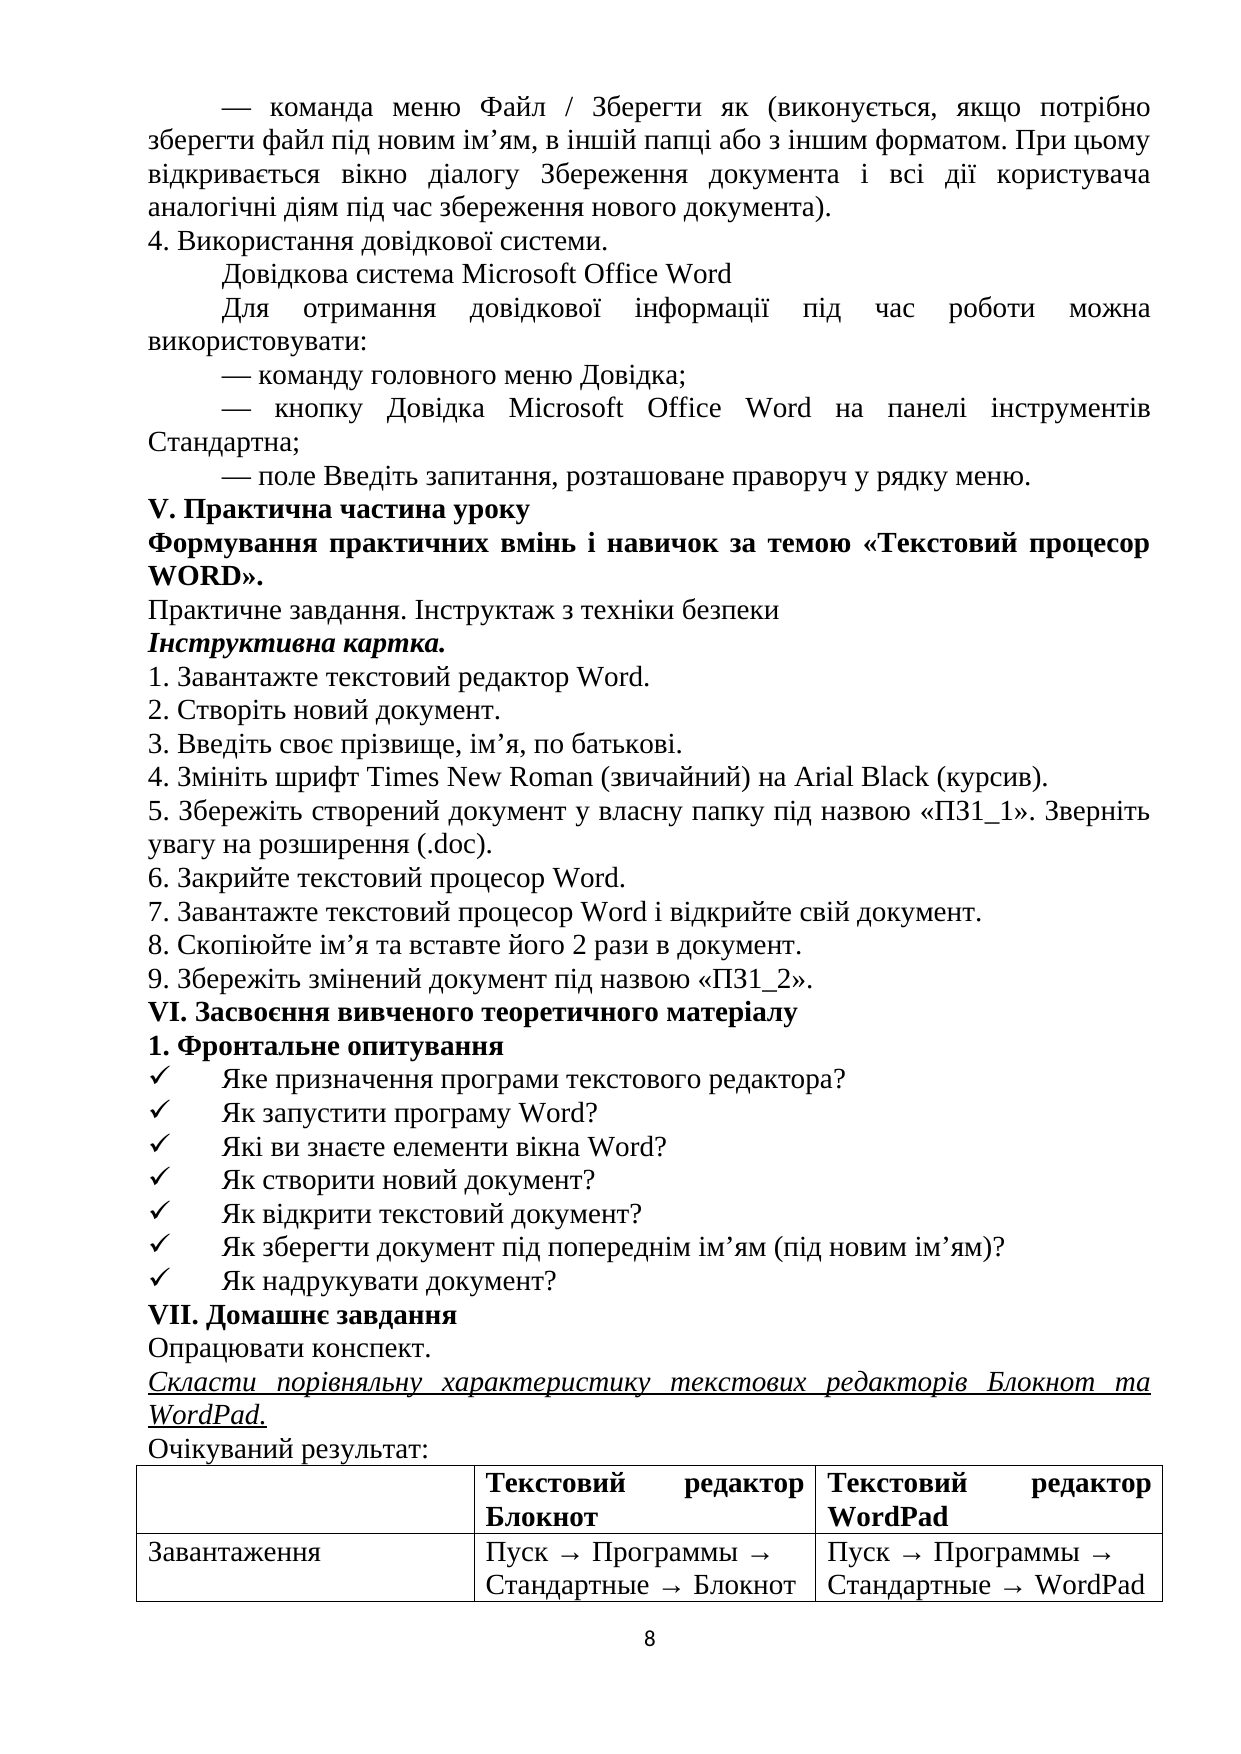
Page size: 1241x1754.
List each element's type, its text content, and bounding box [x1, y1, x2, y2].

text Опрацювати конспект. [148, 1330, 1152, 1364]
list Яке призначення програми текстового редактора? [148, 1061, 1152, 1095]
text 4. Змініть шрифт Tіmеs Nеw Rоmаn (звичайний) на Аrіаl Blасk (курсив). [148, 759, 1152, 793]
text 9. Збережіть змінений документ під назвою «ПЗ1_2». [148, 961, 1152, 994]
text 3. Введіть своє прізвище, ім’я, по батькові. [148, 726, 1152, 759]
table_header Текстовий редактор Блокнот [475, 1466, 815, 1533]
table_header [137, 1466, 474, 1533]
text 6. Закрийте текстовий процесор Wоrd. [148, 860, 1152, 894]
text 8. Скопіюйте ім’я та вставте його 2 рази в документ. [148, 927, 1152, 961]
list Як відкрити текстовий документ? [148, 1196, 1152, 1229]
list Як запустити програму Wоrd? [148, 1095, 1152, 1129]
list Як зберегти документ під попереднім ім’ям (під новим ім’ям)? [148, 1229, 1152, 1263]
text Формування практичних вмінь і навичок за темою «Текстовий процесор WОRD». [148, 525, 1152, 592]
text 5. Збережіть створений документ у власну папку під назвою «ПЗ1_1». Зверніть увагу на розширення (.dос). [148, 793, 1152, 860]
table_cell Пуск → Программы → Стандартные → WоrdРаd [816, 1534, 1162, 1601]
text Довідкова система Microsoft Office Word [148, 256, 1152, 290]
text Інструктивна картка. [148, 625, 1152, 659]
text 2. Створіть новий документ. [148, 692, 1152, 726]
text 7. Завантажте текстовий процесор Wоrd і відкрийте свій документ. [148, 894, 1152, 927]
text 1. Завантажте текстовий редактор Wоrd. [148, 659, 1152, 692]
list Як надрукувати документ? [148, 1263, 1152, 1297]
text — кнопку Довідка Microsoft Office Word на панелі інструментів Стандартна; [148, 391, 1152, 458]
text V. Практична частина уроку [148, 491, 1152, 525]
table_header Текстовий редактор WоrdРаd [816, 1466, 1162, 1533]
table_cell Завантаження [137, 1534, 474, 1601]
text VІ. Засвоєння вивченого теоретичного матеріалу [148, 994, 1152, 1028]
table_cell Пуск → Программы → Стандартные → Блокнот [475, 1534, 815, 1601]
text 1. Фронтальне опитування [148, 1028, 1152, 1061]
text Скласти порівняльну характеристику текстових редакторів Блокнот та WоrdРаd. [148, 1364, 1152, 1431]
text — команда меню Файл / Зберегти як (виконується, якщо потрібно зберегти файл під новим ім’ям, в іншій папці або з іншим форматом. При цьому відкривається вікно діалогу Збереження документа і всі дії користувача аналогічні діям під час збереження нового документа). [148, 89, 1152, 223]
text Для отримання довідкової інформації під час роботи можна використовувати: [148, 290, 1152, 357]
text — команду головного меню Довідка; [148, 357, 1152, 391]
text — поле Введіть запитання, розташоване праворуч у рядку меню. [148, 458, 1152, 491]
list Які ви знаєте елементи вікна Wоrd? [148, 1129, 1152, 1162]
text Очікуваний результат: [148, 1431, 1152, 1464]
text VІІ. Домашнє завдання [148, 1297, 1152, 1330]
list Як створити новий документ? [148, 1162, 1152, 1196]
text Практичне завдання. Інструктаж з техніки безпеки [148, 592, 1152, 625]
text 4. Використання довідкової системи. [148, 223, 1152, 256]
